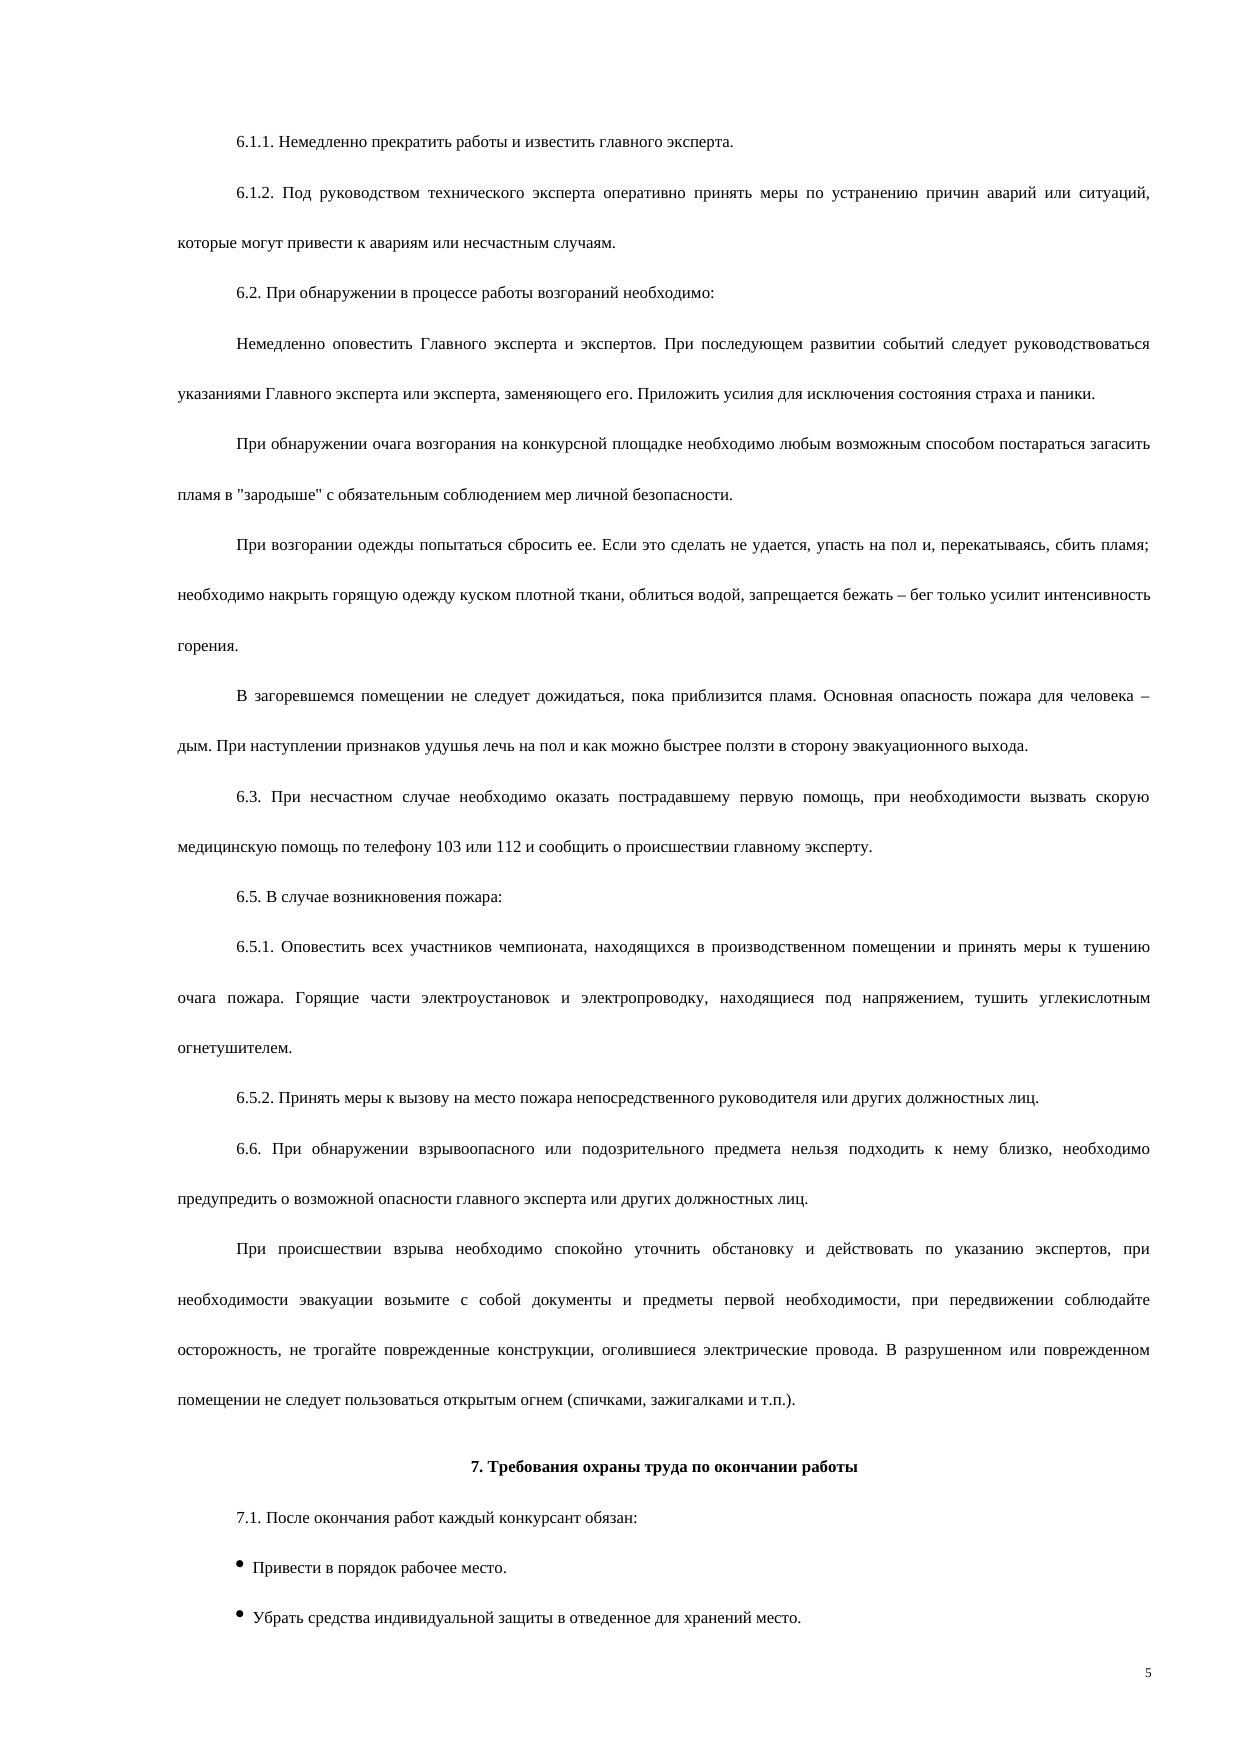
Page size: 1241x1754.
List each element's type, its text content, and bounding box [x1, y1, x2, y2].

text Немедленно оповестить Главного эксперта и экспертов. При последующем развитии событий следует руководствоваться указаниями Главного эксперта или эксперта, заменяющего его. Приложить усилия для исключения состояния страха и паники. [177, 319, 1152, 403]
text При происшествии взрыва необходимо спокойно уточнить обстановку и действовать по указанию экспертов, при необходимости эвакуации возьмите с собой документы и предметы первой необходимости, при передвижении соблюдайте осторожность, не трогайте поврежденные конструкции, оголившиеся электрические провода. В разрушенном или поврежденном помещении не следует пользоваться открытым огнем (спичками, зажигалками и т.п.). [177, 1225, 1152, 1409]
text В загоревшемся помещении не следует дожидаться, пока приблизится пламя. Основная опасность пожара для человека – дым. При наступлении признаков удушья лечь на пол и как можно быстрее ползти в сторону эвакуационного выхода. [177, 672, 1152, 755]
text 6.2. При обнаружении в процессе работы возгораний необходимо: [177, 269, 1152, 303]
text 6.3. При несчастном случае необходимо оказать пострадавшему первую помощь, при необходимости вызвать скорую медицинскую помощь по телефону 103 или 112 и сообщить о происшествии главному эксперту. [177, 772, 1152, 856]
text 7.1. После окончания работ каждый конкурсант обязан: [177, 1493, 1152, 1527]
text 6.1.1. Немедленно прекратить работы и известить главного эксперта. [177, 118, 1152, 152]
text 7. Требования охраны труда по окончании работы [177, 1443, 1152, 1477]
list Убрать средства индивидуальной защиты в отведенное для хранений место. [236, 1594, 1152, 1627]
text При возгорании одежды попытаться сбросить ее. Если это сделать не удается, упасть на пол и, перекатываясь, сбить пламя; необходимо накрыть горящую одежду куском плотной ткани, облиться водой, запрещается бежать – бег только усилит интенсивность горения. [177, 521, 1152, 655]
text 6.5. В случае возникновения пожара: [177, 873, 1152, 906]
text 6.5.1. Оповестить всех участников чемпионата, находящихся в производственном помещении и принять меры к тушению очага пожара. Горящие части электроустановок и электропроводку, находящиеся под напряжением, тушить углекислотным огнетушителем. [177, 923, 1152, 1057]
text 6.5.2. Принять меры к вызову на место пожара непосредственного руководителя или других должностных лиц. [177, 1074, 1152, 1108]
text 6.1.2. Под руководством технического эксперта оперативно принять меры по устранению причин аварий или ситуаций, которые могут привести к авариям или несчастным случаям. [177, 168, 1152, 252]
text 6.6. При обнаружении взрывоопасного или подозрительного предмета нельзя подходить к нему близко, необходимо предупредить о возможной опасности главного эксперта или других должностных лиц. [177, 1124, 1152, 1208]
text При обнаружении очага возгорания на конкурсной площадке необходимо любым возможным способом постараться загасить пламя в "зародыше" с обязательным соблюдением мер личной безопасности. [177, 420, 1152, 504]
list Привести в порядок рабочее место. [236, 1544, 1152, 1577]
